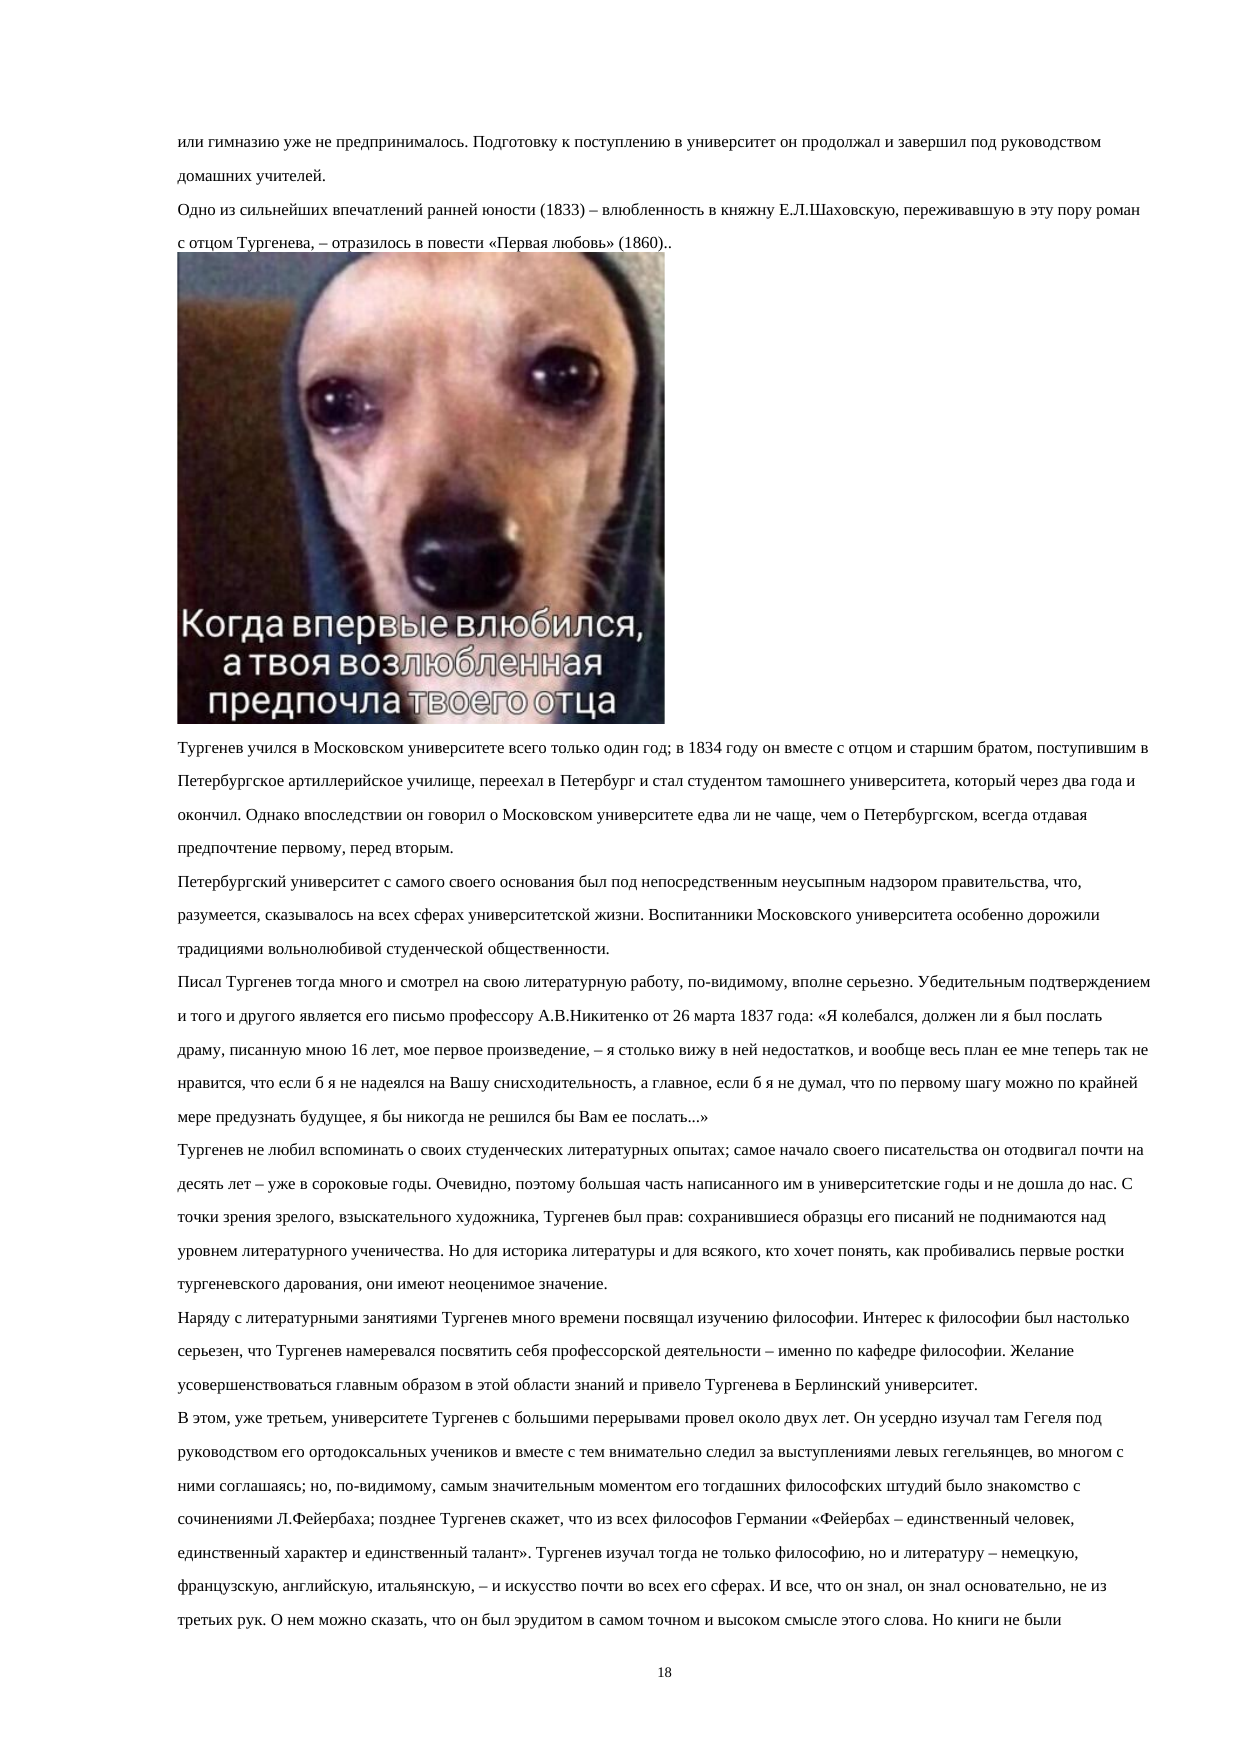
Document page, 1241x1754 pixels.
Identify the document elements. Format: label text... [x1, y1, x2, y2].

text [177, 1394, 1152, 1629]
text Тургенев учился в Московском университете всего только один год; в 1834 году он вместе с отцом и старшим братом, поступившим в Петербургское артиллерийское училище, переехал в Петербург и стал студентом тамошнего университета, который через два года и окончил. Однако впоследствии он говорил о Московском университете едва ли не чаще, чем о Петербургском, всегда отдавая предпочтение первому, перед вторым. [177, 723, 1152, 857]
text Писал Тургенев тогда много и смотрел на свою литературную работу, по-видимому, вполне серьезно. Убедительным подтверждением и того и другого является его письмо профессору А.В.Никитенко от 26 марта 1837 года: «Я колебался, должен ли я был послать драму, писанную мною 16 лет, мое первое произведение, – я столько вижу в ней недостатков, и вообще весь план ее мне теперь так не нравится, что если б я не надеялся на Вашу снисходительность, а главное, если б я не думал, что по первому шагу можно по крайней мере предузнать будущее, я бы никогда не решился бы Вам ее послать...» [177, 958, 1152, 1126]
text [177, 118, 1152, 185]
text Наряду с литературными занятиями Тургенев много времени посвящал изучению философии. Интерес к философии был настолько серьезен, что Тургенев намеревался посвятить себя профессорской деятельности – именно по кафедре философии. Желание усовершенствоваться главным образом в этой области знаний и привело Тургенева в Берлинский университет. [177, 1293, 1152, 1394]
picture [177, 252, 665, 724]
text Тургенев не любил вспоминать о своих студенческих литературных опытах; самое начало своего писательства он отодвигал почти на десять лет – уже в сороковые годы. Очевидно, поэтому большая часть написанного им в университетские годы и не дошла до нас. С точки зрения зрелого, взыскательного художника, Тургенев был прав: сохранившиеся образцы его писаний не поднимаются над уровнем литературного ученичества. Но для историка литературы и для всякого, кто хочет понять, как пробивались первые ростки тургеневского дарования, они имеют неоценимое значение. [177, 1126, 1152, 1293]
text Петербургский университет с самого своего основания был под непосредственным неусыпным надзором правительства, что, разумеется, сказывалось на всех сферах университетской жизни. Воспитанники Московского университета особенно дорожили традициями вольнолюбивой студенческой общественности. [177, 857, 1152, 958]
